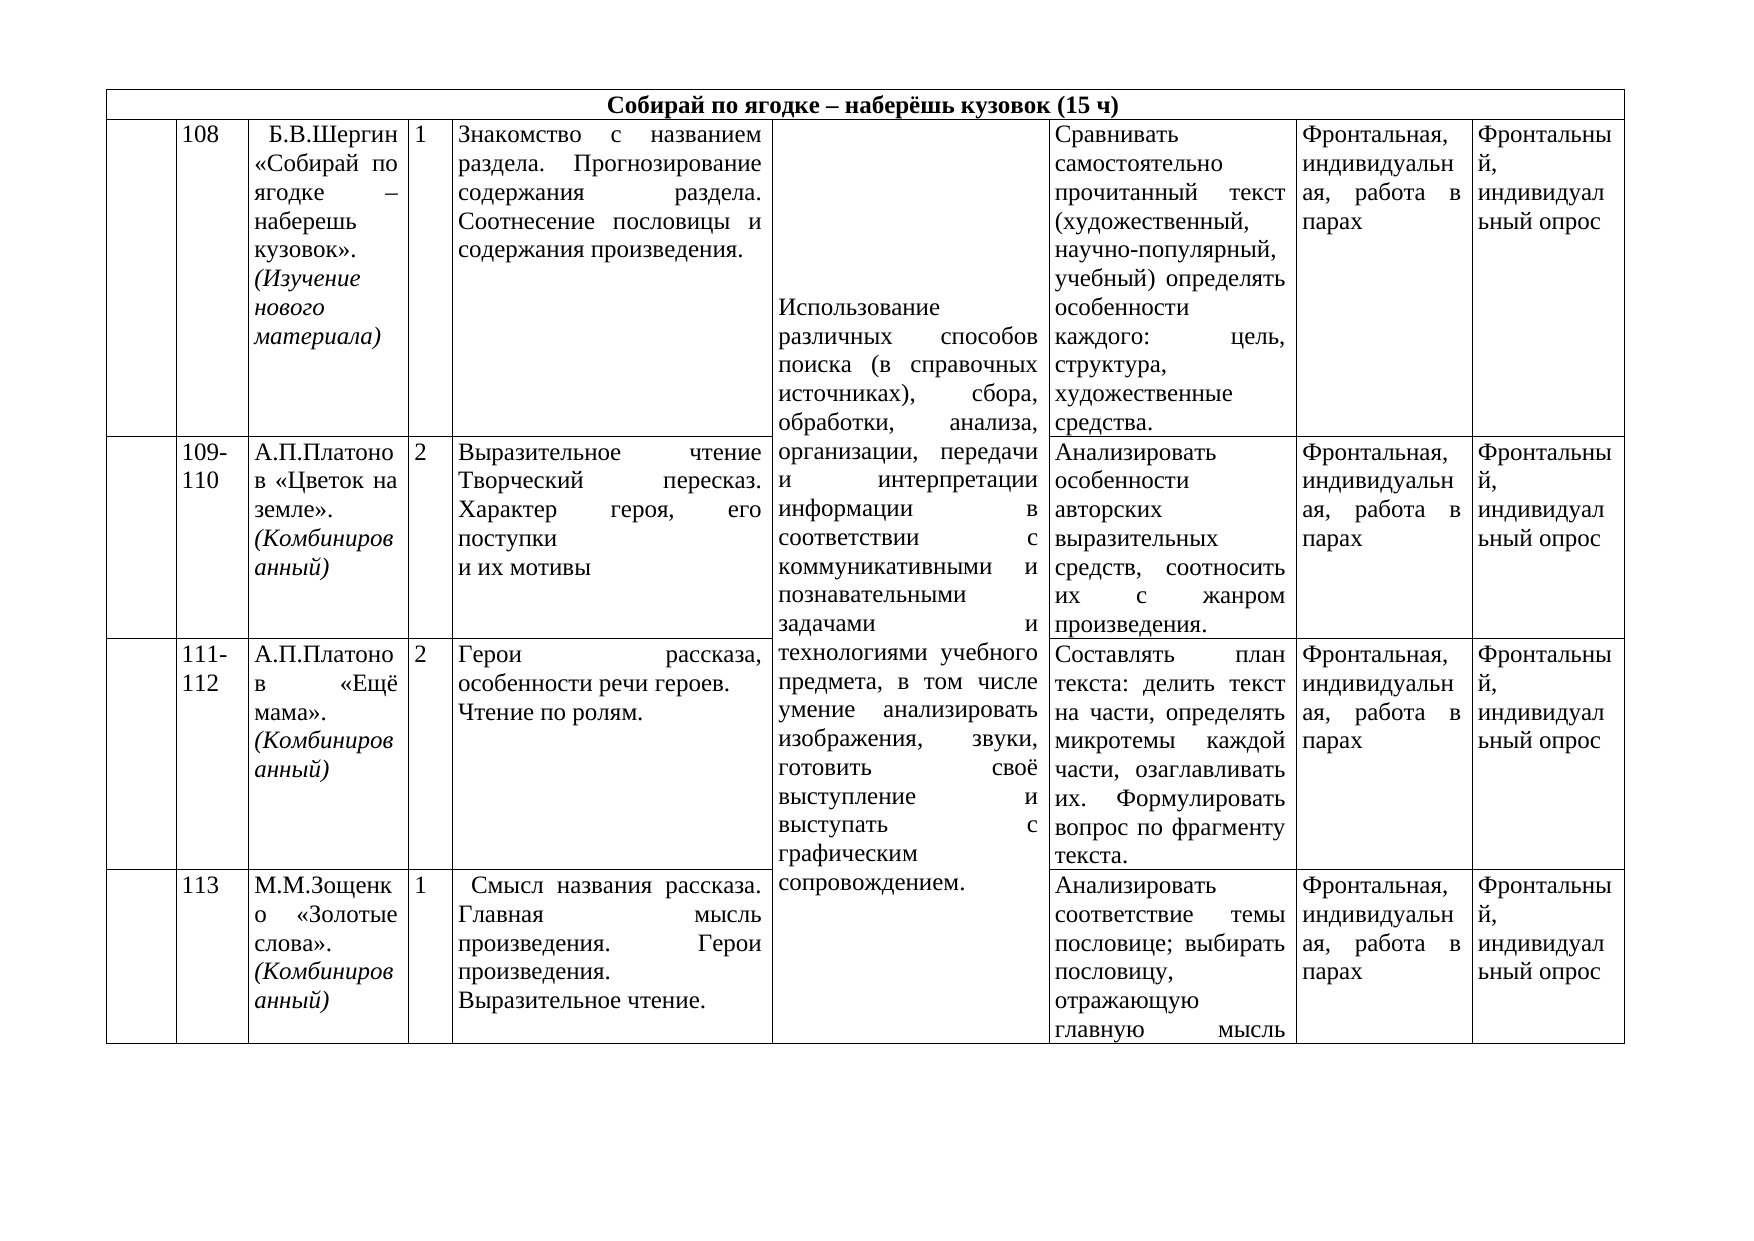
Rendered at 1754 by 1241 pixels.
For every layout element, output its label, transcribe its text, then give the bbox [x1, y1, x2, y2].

table_cell [107, 870, 176, 1043]
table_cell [249, 870, 408, 1043]
table_cell Б.В.Шергин «Собирай по ягодке –наберешь кузовок». (Изучение нового материала) [249, 120, 408, 436]
table_cell 1 [409, 870, 452, 1043]
table_cell А.П.Платонов «Ещё мама». (Комбинированный) [249, 639, 408, 869]
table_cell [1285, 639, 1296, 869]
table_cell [1297, 870, 1472, 1043]
table_cell Использование различных способов поиска (в справочных источниках), сбора, обработки, анализа, организации, передачи и интерпретации информации в соответствии с коммуникативными и познавательными задачами и технологиями учебного предмета, в том числе умение анализировать изображения, звуки, готовить своё выступление и выступать с графическим сопровождением. Овладение навыками смыслового чтения текстов различных стилей и жанров в соответствии с целями и задачами; осознанно строить речевое высказывание в соответствии с задачами коммуникации и составлять тексты в устной и письменной формах. [773, 120, 1049, 1043]
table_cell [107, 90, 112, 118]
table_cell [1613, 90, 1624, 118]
table_cell 113 [177, 870, 248, 1043]
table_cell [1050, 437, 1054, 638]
table_cell 109-110 [177, 437, 248, 638]
table_cell Фронтальная, индивидуальная, работа в парах [1297, 639, 1472, 869]
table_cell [1297, 120, 1472, 436]
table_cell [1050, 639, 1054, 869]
table_cell 2 [409, 639, 452, 869]
table_cell Фронтальный, индивидуальный опрос [1473, 639, 1624, 869]
table_cell [107, 639, 176, 869]
table_cell 108 [177, 120, 248, 436]
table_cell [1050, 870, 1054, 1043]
table_cell Герои рассказа, особенности речи героев. Чтение по ролям. [453, 639, 772, 869]
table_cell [1473, 870, 1624, 1043]
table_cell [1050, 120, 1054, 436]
table_cell Знакомство с названием раздела. Прогнозирование содержания раздела. Соотнесение пословицы и содержания произведения. [453, 120, 772, 436]
table_cell [107, 437, 176, 638]
table_cell [107, 120, 176, 436]
table_cell 111-112 [177, 639, 248, 869]
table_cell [1473, 120, 1624, 436]
table_cell 1 [409, 120, 452, 436]
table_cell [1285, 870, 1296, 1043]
table_cell Выразительное чтение Творческий пересказ. Характер героя, его поступки и их мотивы [453, 437, 772, 638]
table_cell Фронтальная, индивидуальная, работа в парах [1297, 437, 1472, 638]
table_cell А.П.Платонов «Цветок на земле». (Комбинированный) [249, 437, 408, 638]
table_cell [453, 870, 772, 1043]
table_cell Фронтальный, индивидуальный опрос [1473, 437, 1624, 638]
table_cell 2 [409, 437, 452, 638]
